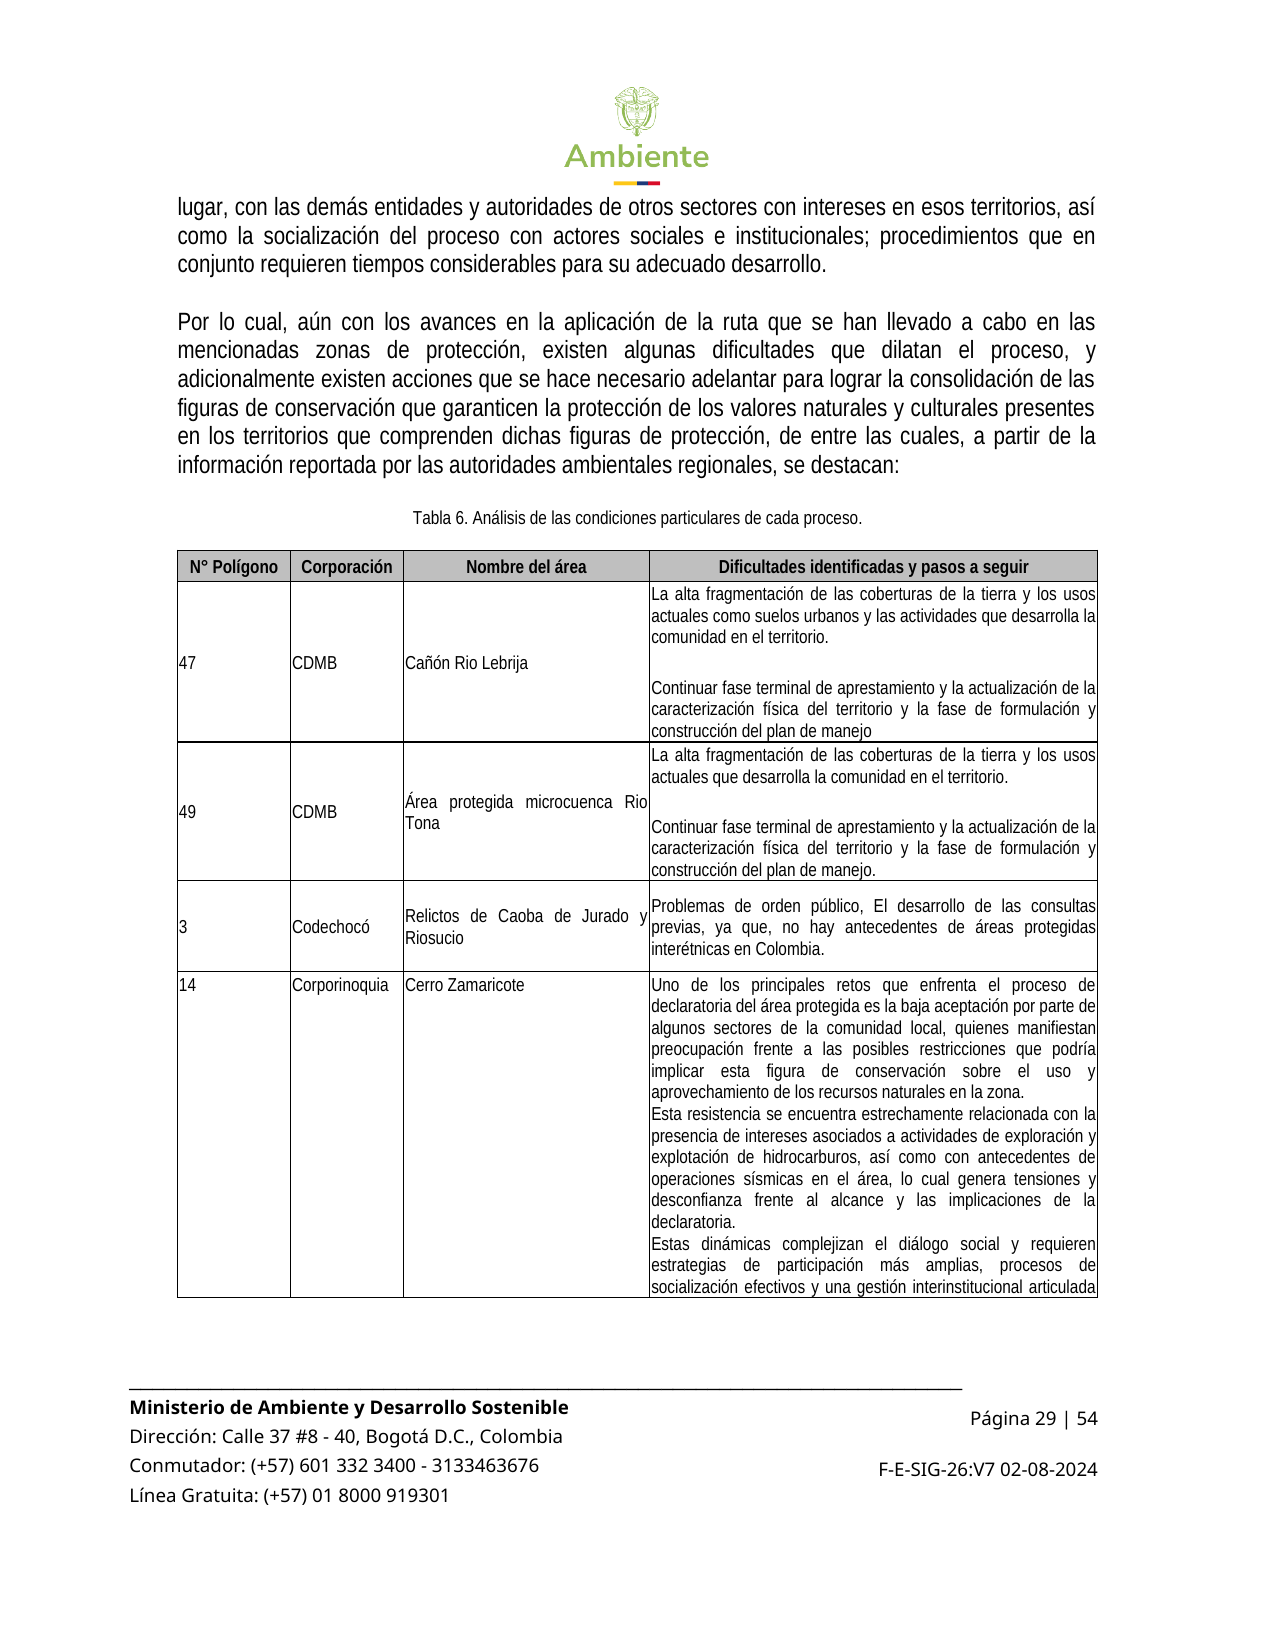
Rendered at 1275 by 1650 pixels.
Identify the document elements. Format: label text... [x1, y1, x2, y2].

table_cell CDMB [291, 743, 403, 880]
table_cell Cañón Rio Lebrija [404, 582, 649, 741]
table_cell 14 [178, 972, 290, 1297]
table_cell Problemas de orden público, El desarrollo de las consultas previas, ya que, no hay antecedentes de áreas protegidas interétnicas en Colombia. [650, 881, 1097, 971]
table_cell Área protegida microcuenca Rio Tona [404, 743, 649, 880]
table_cell La alta fragmentación de las coberturas de la tierra y los usos actuales que desarrolla la comunidad en el territorio. Continuar fase terminal de aprestamiento y la actualización de la caracterización física del territorio y la fase de formulación y construcción del plan de manejo. [650, 743, 1097, 880]
table_header Corporación [291, 551, 403, 581]
table_cell Corporinoquia [291, 972, 403, 1297]
table_cell Relictos de Caoba de Jurado y Riosucio [404, 881, 649, 971]
table_cell Cerro Zamaricote [404, 972, 649, 1297]
text Por lo cual, aún con los avances en la aplicación de la ruta que se han llevado a cabo en las mencionadas zonas de protección, existen algunas dificultades que dilatan el proceso, y adicionalmente existen acciones que se hace necesario adelantar para lograr la consolidación de las figuras de conservación que garanticen la protección de los valores naturales y culturales presentes en los territorios que comprenden dichas figuras de protección, de entre las cuales, a partir de la información reportada por las autoridades ambientales regionales, se destacan: [177, 307, 1098, 478]
table_header N° Polígono [178, 551, 290, 581]
table_cell La alta fragmentación de las coberturas de la tierra y los usos actuales como suelos urbanos y las actividades que desarrolla la comunidad en el territorio. Continuar fase terminal de aprestamiento y la actualización de la caracterización física del territorio y la fase de formulación y construcción del plan de manejo [650, 582, 1097, 741]
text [177, 192, 1098, 278]
table_cell CDMB [291, 582, 403, 741]
table_cell 3 [178, 881, 290, 971]
table_header Dificultades identificadas y pasos a seguir [650, 551, 1097, 581]
table_cell 47 [178, 582, 290, 741]
table_header Nombre del área [404, 551, 649, 581]
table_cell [650, 972, 1097, 1297]
table_cell 49 [178, 743, 290, 880]
picture [0, 2, 1273, 1650]
table_cell Codechocó [291, 881, 403, 971]
text Tabla 6. Análisis de las condiciones particulares de cada proceso. [177, 507, 1098, 529]
